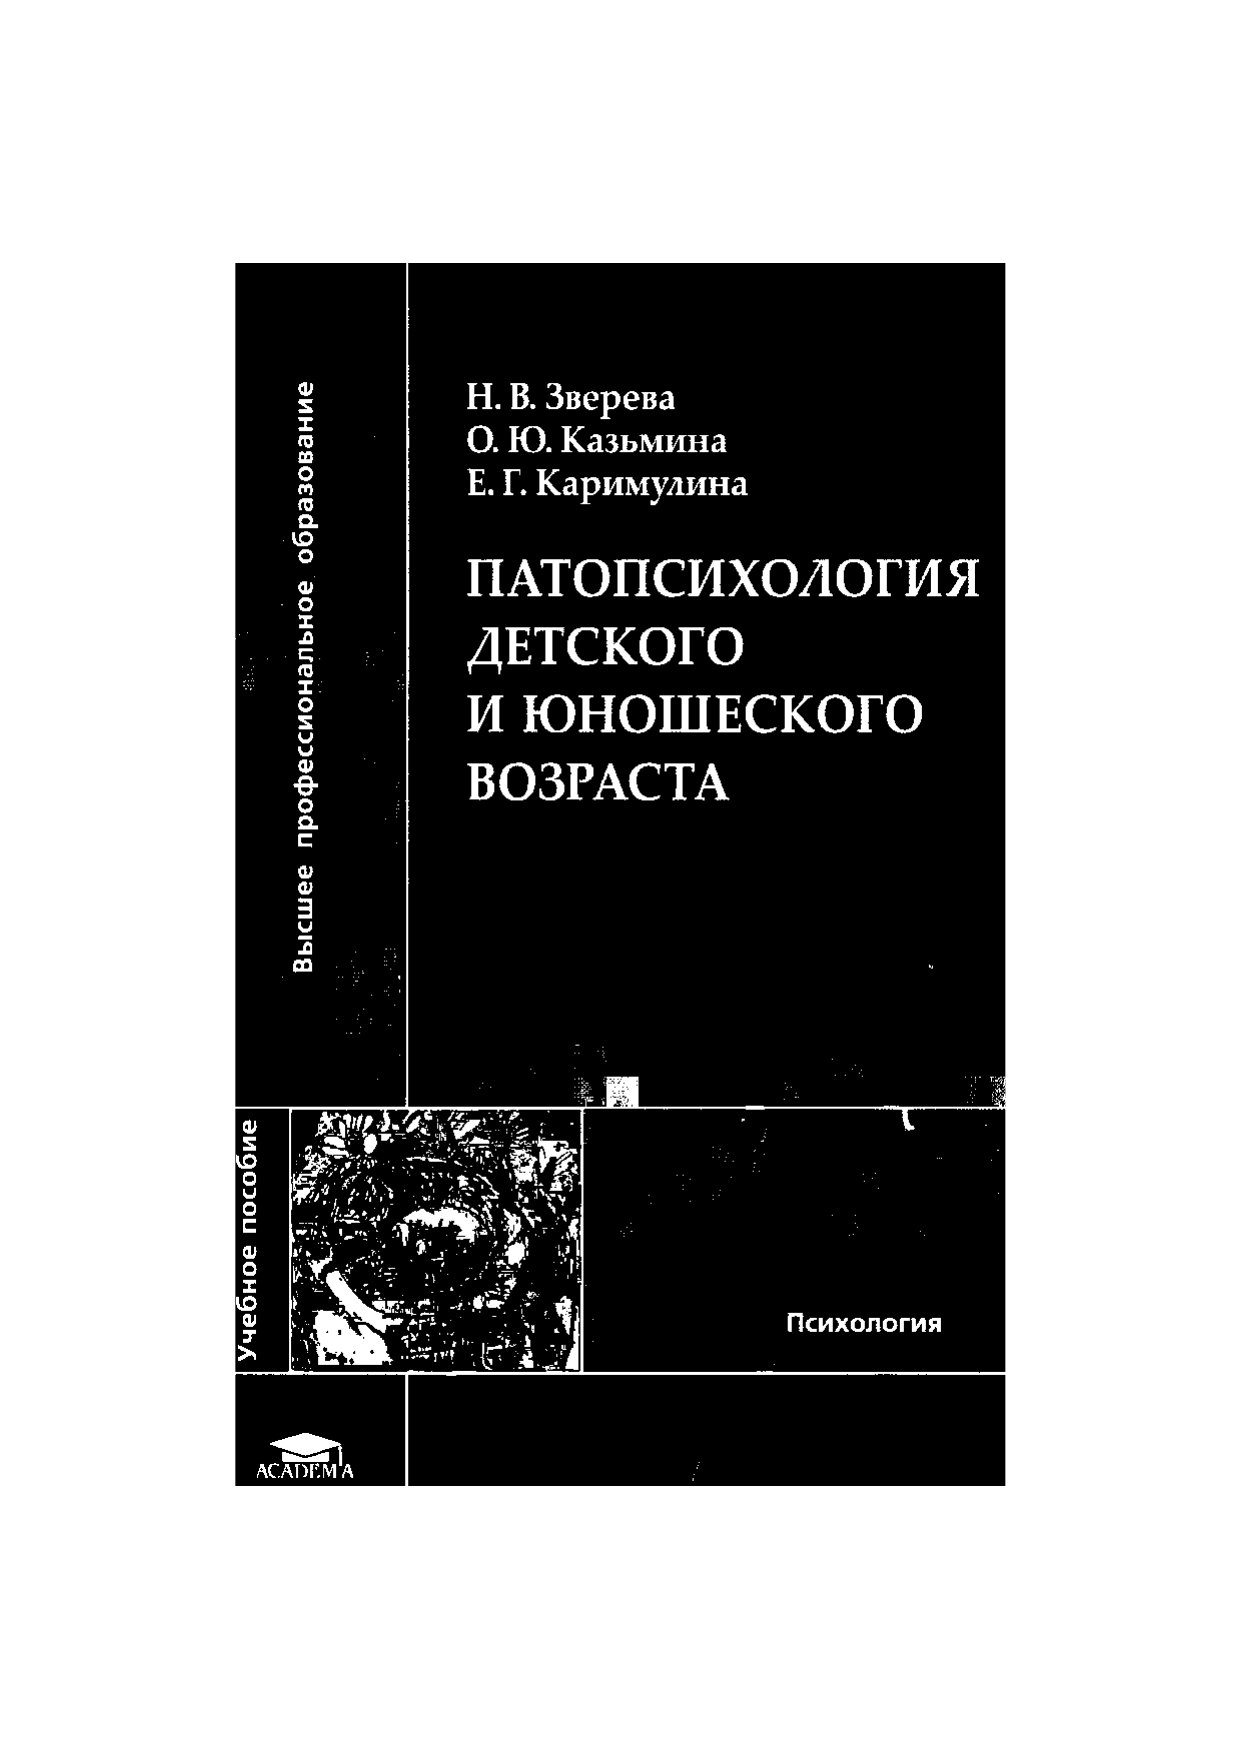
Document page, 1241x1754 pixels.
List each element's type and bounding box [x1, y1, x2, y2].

picture [235, 263, 1006, 1486]
